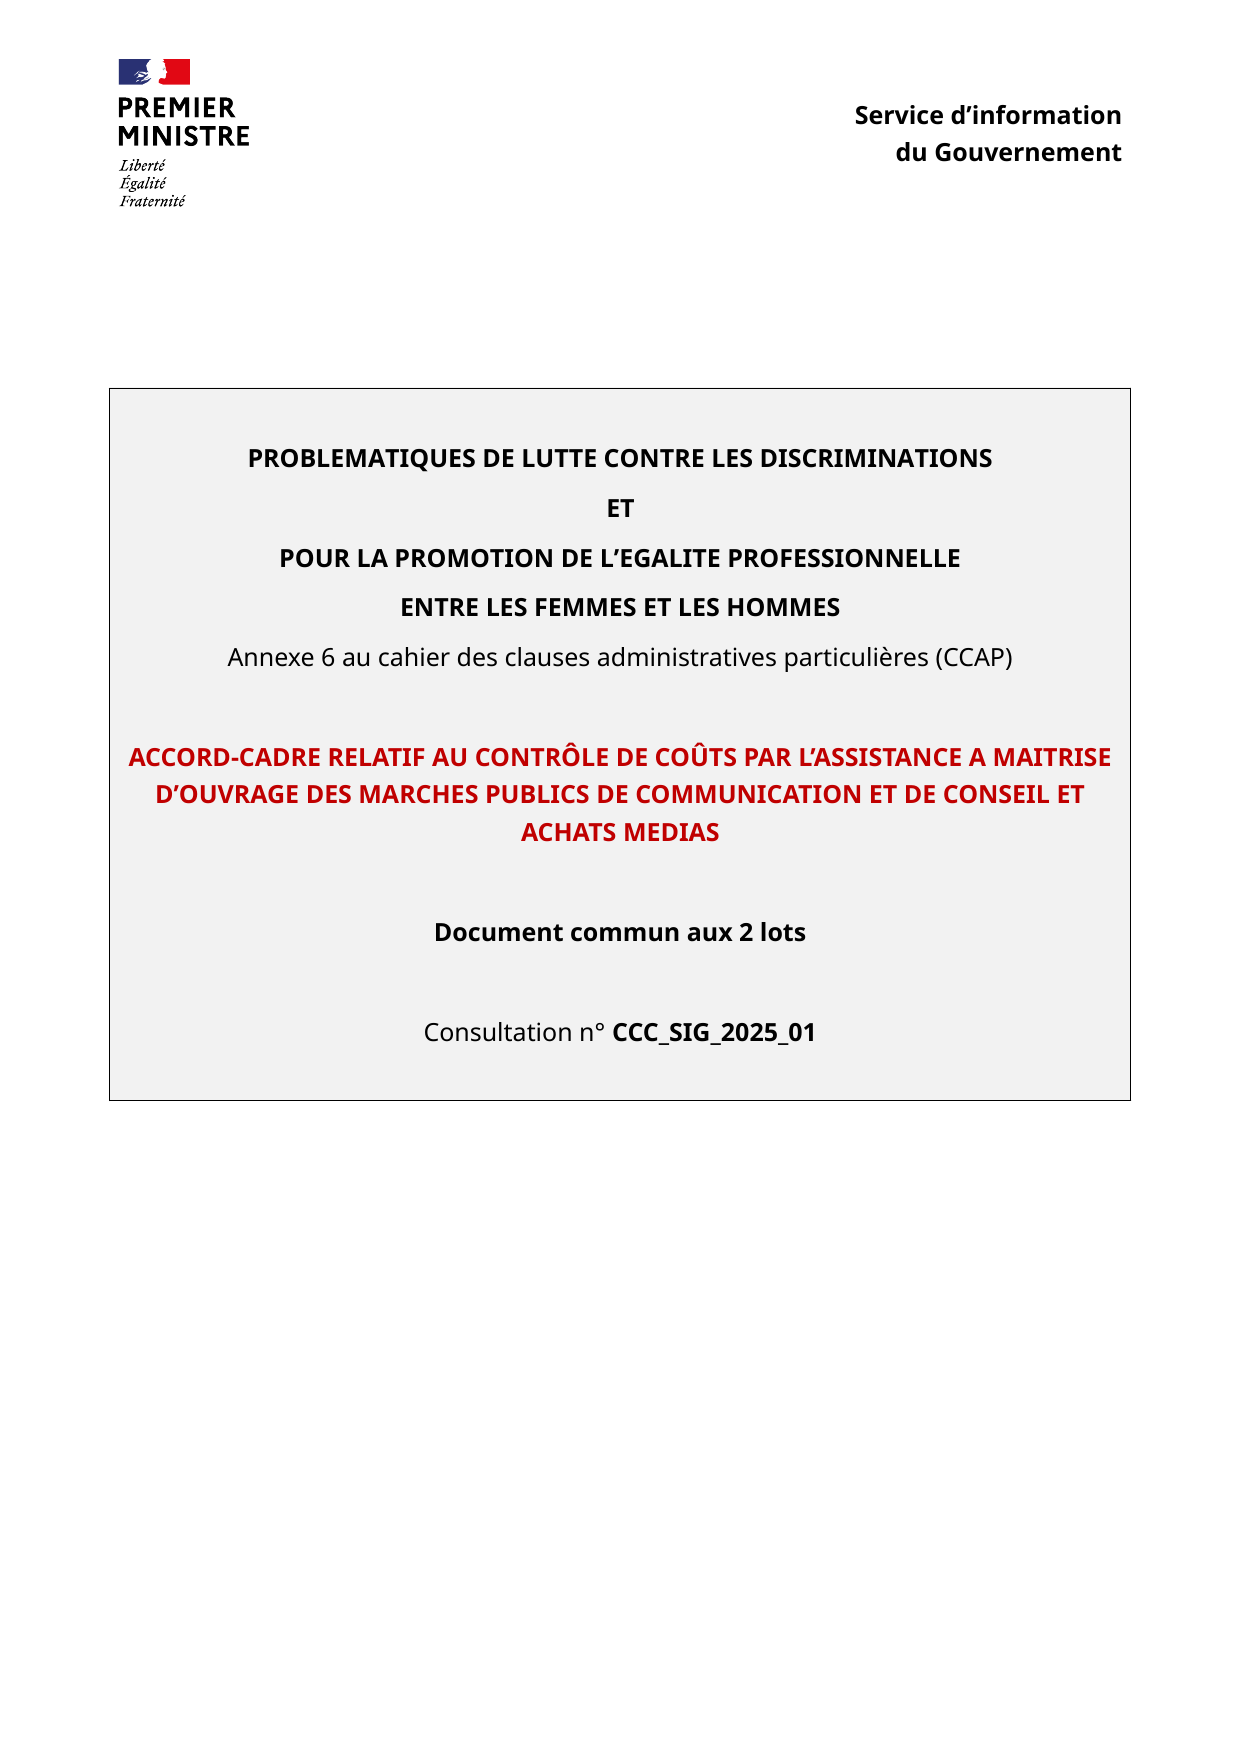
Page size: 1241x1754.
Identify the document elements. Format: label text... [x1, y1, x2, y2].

text POUR LA PROMOTION DE L’EGALITE PROFESSIONNELLE [110, 537, 1130, 574]
text ACCORD-CADRE RELATIF AU CONTRÔLE DE COÛTS PAR L’ASSISTANCE A MAITRISE D’OUVRAGE DES MARCHES PUBLICS DE COMMUNICATION ET DE CONSEIL ET ACHATS MEDIAS [110, 737, 1130, 849]
text ET [110, 487, 1130, 524]
picture [118, 59, 249, 207]
text Annexe 6 au cahier des clauses administratives particulières (CCAP) [110, 637, 1130, 674]
text ENTRE LES FEMMES ET LES HOMMES [110, 587, 1130, 624]
text Consultation n° CCC_SIG_2025_01 [110, 1011, 1130, 1048]
text Document commun aux 2 lots [110, 911, 1130, 948]
text PROBLEMATIQUES DE LUTTE CONTRE LES DISCRIMINATIONS [110, 437, 1130, 474]
